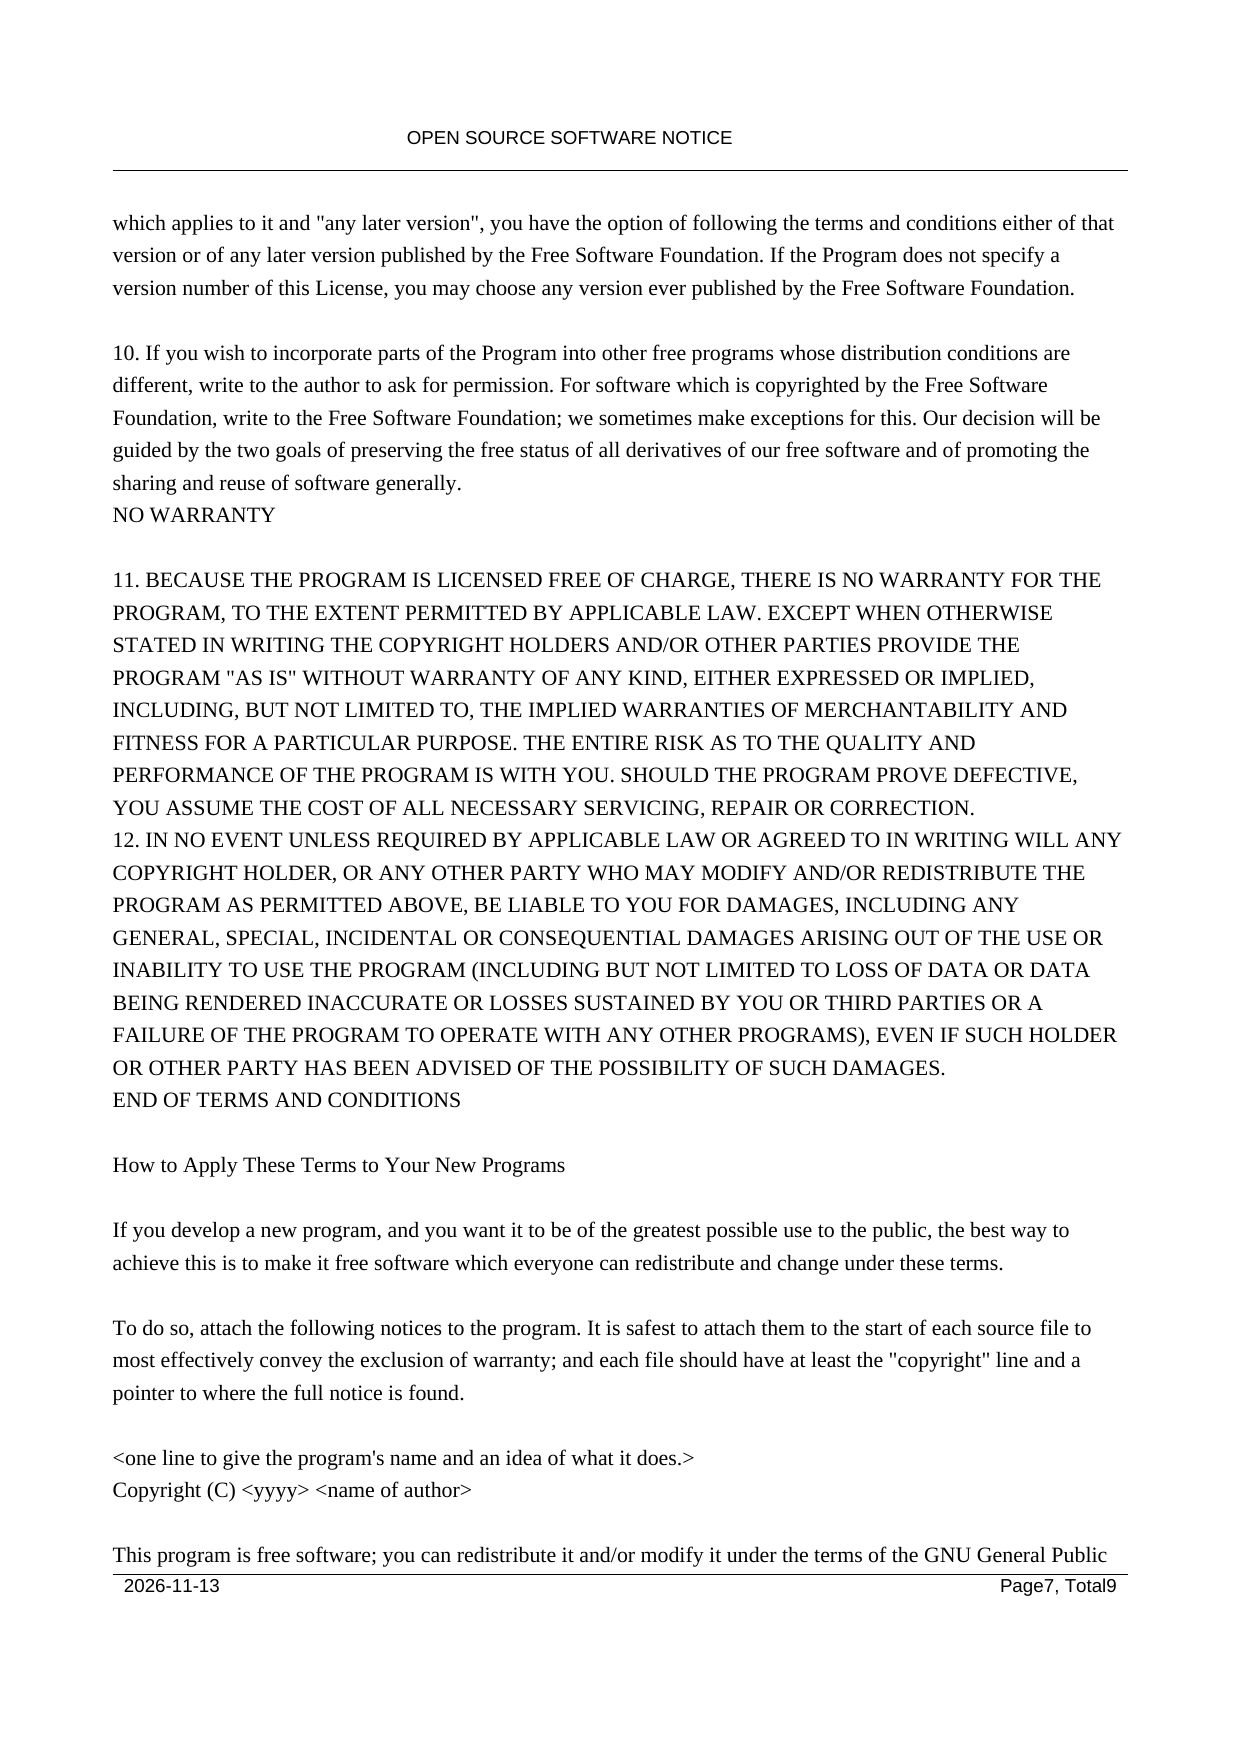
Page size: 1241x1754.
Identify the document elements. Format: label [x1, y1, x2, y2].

text [112, 206, 1128, 1571]
